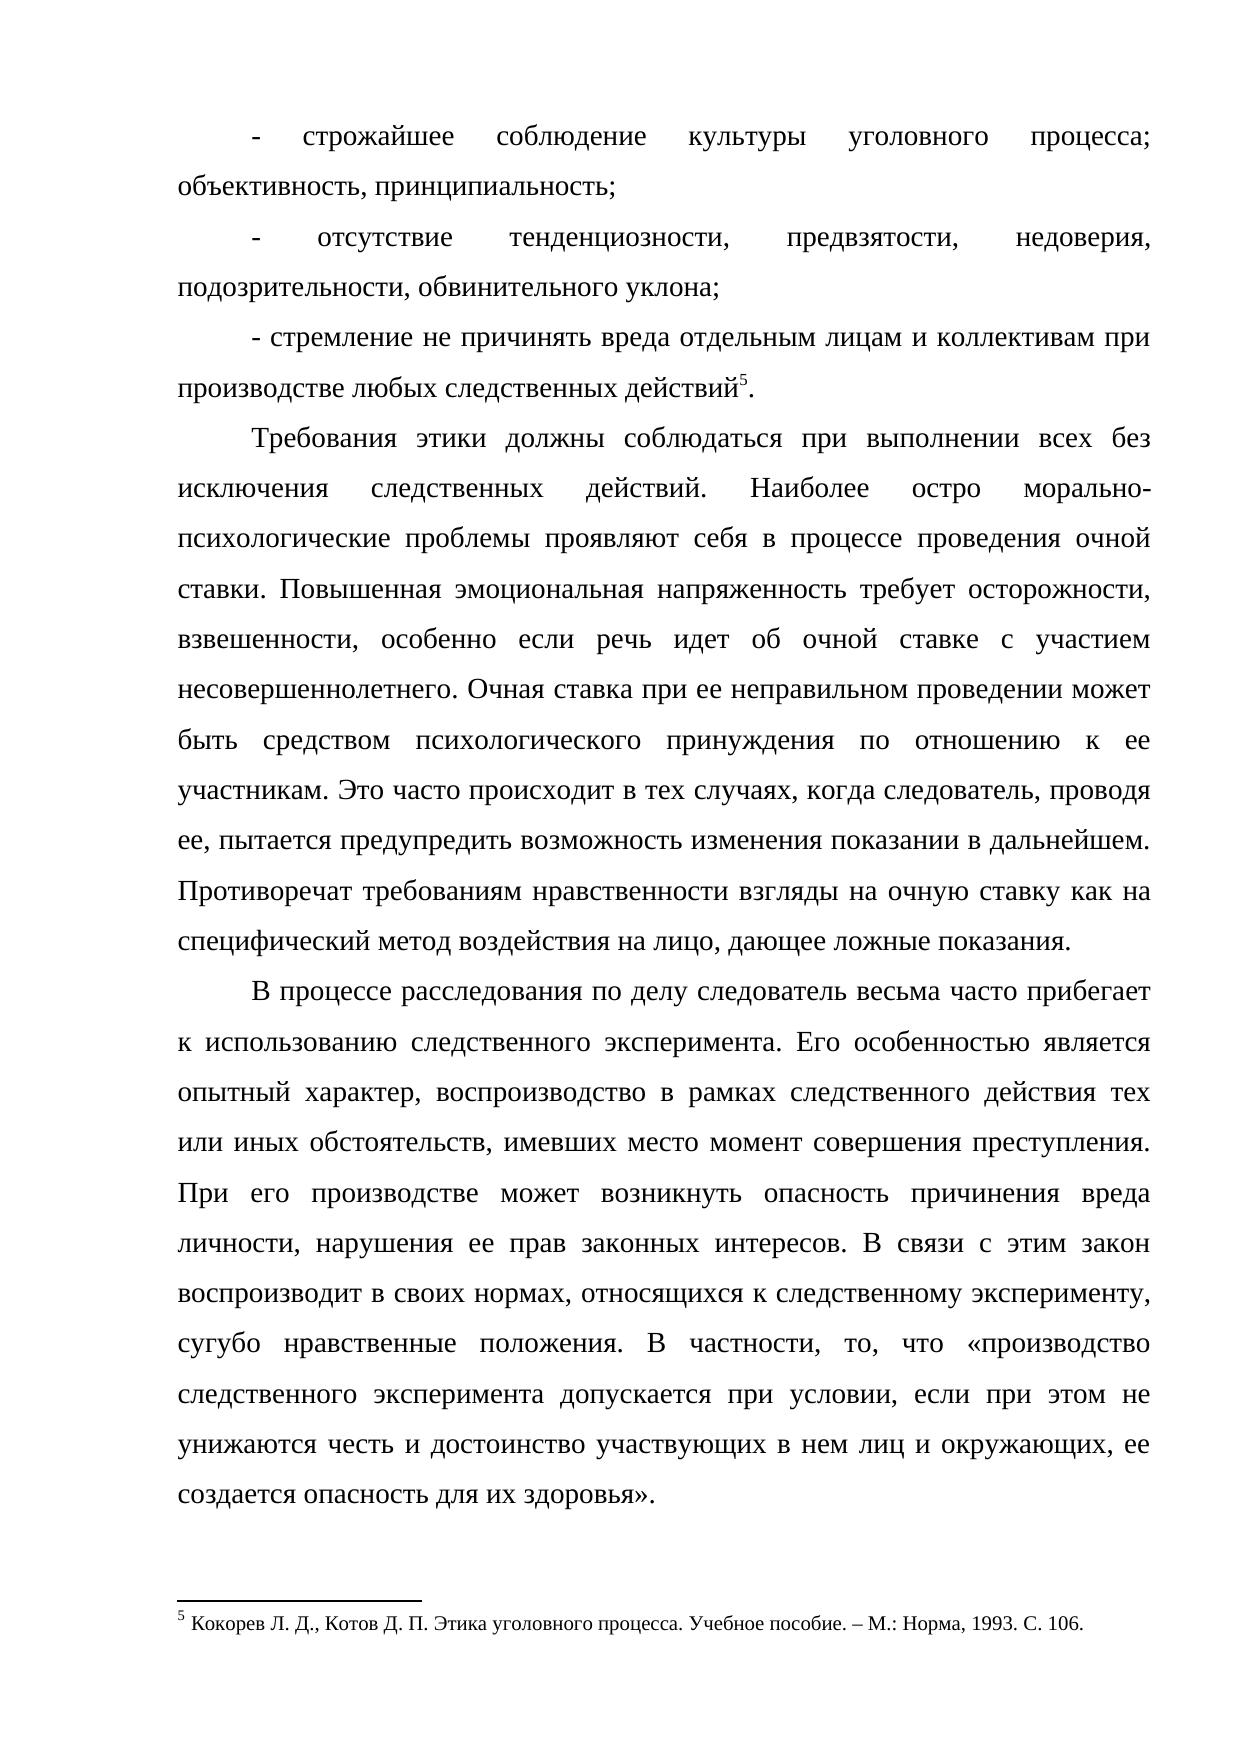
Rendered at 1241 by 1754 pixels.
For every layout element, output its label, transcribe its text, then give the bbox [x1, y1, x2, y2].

text В процессе расследования по делу следователь весьма часто прибегает к использованию следственного эксперимента. Его особенностью является опытный характер, воспроизводство в рамках следственного действия тех или иных обстоятельств, имевших место момент совершения преступления. При его производстве может возникнуть опасность причинения вреда личности, нарушения ее прав законных интересов. В связи с этим закон воспроизводит в своих нормах, относящихся к следственному эксперименту, сугубо нравственные положения. В частности, то, что «производство следственного эксперимента допускается при условии, если при этом не унижаются честь и достоинство участвующих в нем лиц и окружающих, ее создается опасность для их здоровья». [177, 973, 1152, 1510]
text - отсутствие тенденциозности, предвзятости, недоверия, подозрительности, обвинительного уклона; [177, 219, 1152, 303]
text - строжайшее соблюдение культуры уголовного процесса; объективность, принципиальность; [177, 118, 1152, 202]
text - стремление не причинять вреда отдельным лицам и коллективам при производстве любых следственных действий. [177, 319, 1152, 403]
text Требования этики должны соблюдаться при выполнении всех без исключения следственных действий. Наиболее остро морально-психологические проблемы проявляют себя в процессе проведения очной ставки. Повышенная эмоциональная напряженность требует осторожности, взвешенности, особенно если речь идет об очной ставке с участием несовершеннолетнего. Очная ставка при ее неправильном проведении может быть средством психологического принуждения по отношению к ее участникам. Это часто происходит в тех случаях, когда следователь, проводя ее, пытается предупредить возможность изменения показании в дальнейшем. Противоречат требованиям нравственности взгляды на очную ставку как на специфический метод воздействия на лицо, дающее ложные показания. [177, 420, 1152, 957]
